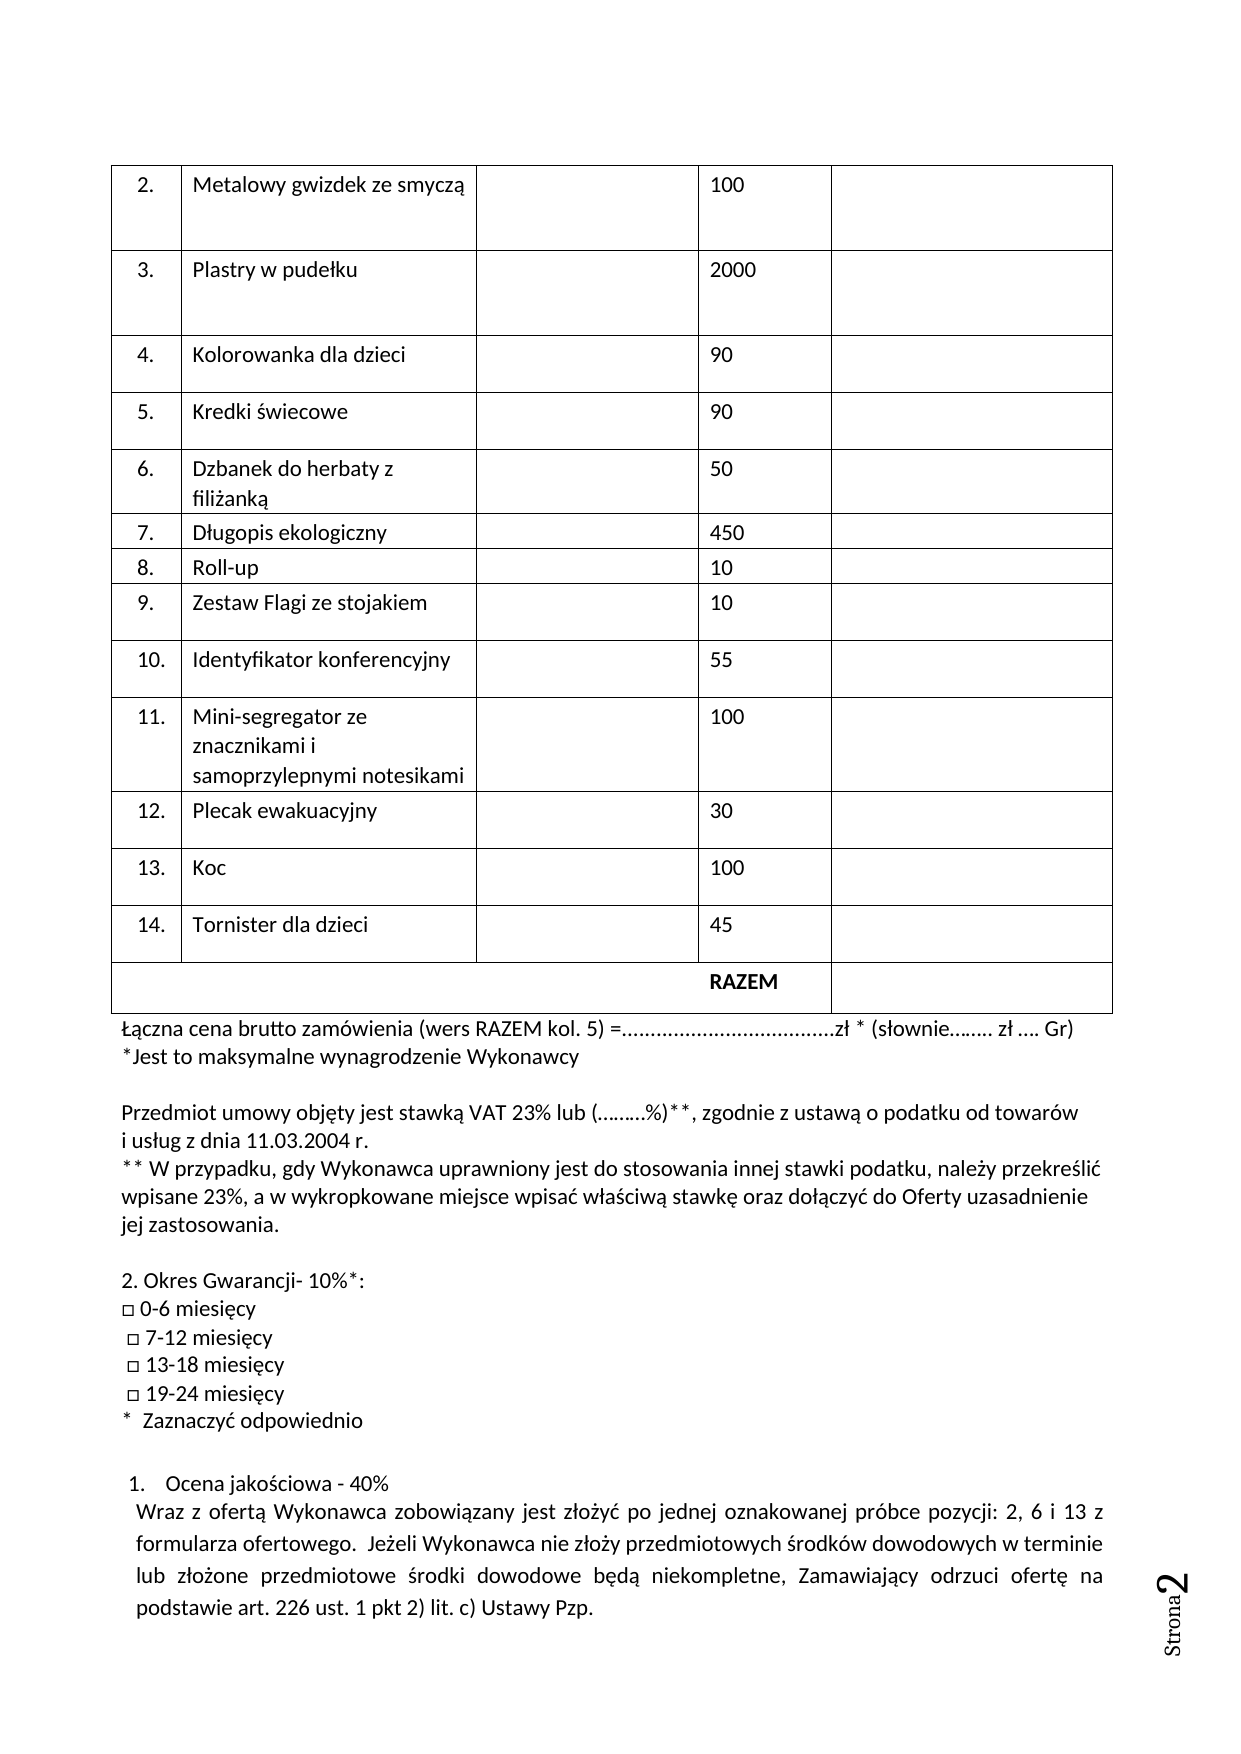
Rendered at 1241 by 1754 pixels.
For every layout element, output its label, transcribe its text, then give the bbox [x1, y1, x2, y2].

table_cell 100 [699, 698, 831, 791]
text □ 13-18 miesięcy [121, 1351, 1105, 1379]
table_cell [477, 549, 698, 583]
text □ 7-12 miesięcy [121, 1323, 1105, 1351]
table_cell [112, 906, 181, 962]
table_cell [477, 336, 698, 392]
table_cell Dzbanek do herbaty z filiżanką [182, 450, 476, 513]
table_cell Kredki świecowe [182, 393, 476, 449]
table_cell [112, 166, 181, 250]
table_cell [832, 549, 1112, 583]
table_cell [477, 251, 698, 335]
table_cell [477, 166, 698, 250]
table_cell [832, 698, 1112, 791]
text Łączna cena brutto zamówienia (wers RAZEM kol. 5) =.....................................zł * (słownie…….. zł …. Gr) [121, 1014, 1105, 1042]
table_cell [112, 963, 698, 1013]
table_cell [832, 906, 1112, 962]
table_cell [832, 584, 1112, 640]
table_cell 30 [699, 792, 831, 848]
table_cell [832, 963, 1112, 1013]
table_cell [112, 792, 181, 848]
table_cell 2000 [699, 251, 831, 335]
table_cell 45 [699, 906, 831, 962]
table_cell 55 [699, 641, 831, 697]
text * Zaznaczyć odpowiednio [121, 1407, 1105, 1435]
table_cell RAZEM [698, 963, 831, 1013]
text Wraz z ofertą Wykonawca zobowiązany jest złożyć po jednej oznakowanej próbce pozycji: 2, 6 i 13 z formularza ofertowego. Jeżeli Wykonawca nie złoży przedmiotowych środków dowodowych w terminie lub złożone przedmiotowe środki dowodowe będą niekompletne, Zamawiający odrzuci ofertę na podstawie art. 226 ust. 1 pkt 2) lit. c) Ustawy Pzp. [136, 1497, 1105, 1622]
table_cell [477, 514, 698, 548]
text 2. Okres Gwarancji- 10%*: [121, 1267, 1105, 1294]
table_cell Kolorowanka dla dzieci [182, 336, 476, 392]
table_cell [832, 336, 1112, 392]
table_cell Identyfikator konferencyjny [182, 641, 476, 697]
table_cell [832, 792, 1112, 848]
table_cell [832, 251, 1112, 335]
table_cell 100 [699, 166, 831, 250]
table_cell [112, 549, 181, 583]
table_cell [832, 849, 1112, 905]
table_cell Roll-up [182, 549, 476, 583]
table_cell Koc [182, 849, 476, 905]
table_cell Długopis ekologiczny [182, 514, 476, 548]
table_cell [112, 849, 181, 905]
table_cell [832, 166, 1112, 250]
table_cell 10 [699, 584, 831, 640]
text □ 0-6 miesięcy [121, 1294, 1105, 1323]
table_cell Plastry w pudełku [182, 251, 476, 335]
table_cell [832, 514, 1112, 548]
table_cell Metalowy gwizdek ze smyczą [182, 166, 476, 250]
table_cell Plecak ewakuacyjny [182, 792, 476, 848]
table_cell [112, 584, 181, 640]
table_cell 50 [699, 450, 831, 513]
table_cell [112, 251, 181, 335]
table_cell Tornister dla dzieci [182, 906, 476, 962]
table_cell [112, 450, 181, 513]
table_cell [112, 393, 181, 449]
text *Jest to maksymalne wynagrodzenie Wykonawcy [121, 1042, 1105, 1070]
table_cell [477, 450, 698, 513]
table_cell [112, 641, 181, 697]
list Ocena jakościowa - 40% [128, 1469, 1105, 1497]
text ** W przypadku, gdy Wykonawca uprawniony jest do stosowania innej stawki podatku, należy przekreślić wpisane 23%, a w wykropkowane miejsce wpisać właściwą stawkę oraz dołączyć do Oferty uzasadnienie jej zastosowania. [121, 1154, 1105, 1238]
table_cell [477, 698, 698, 791]
table_cell 10 [699, 549, 831, 583]
table_cell [112, 336, 181, 392]
table_cell 450 [699, 514, 831, 548]
table_cell Zestaw Flagi ze stojakiem [182, 584, 476, 640]
text □ 19-24 miesięcy [121, 1379, 1105, 1407]
table_cell [477, 641, 698, 697]
table_cell [832, 393, 1112, 449]
table_cell [477, 849, 698, 905]
table_cell [477, 906, 698, 962]
table_cell Mini-segregator ze znacznikami i samoprzylepnymi notesikami [182, 698, 476, 791]
table_cell 90 [699, 336, 831, 392]
table_cell 100 [699, 849, 831, 905]
table_cell [477, 393, 698, 449]
table_cell [832, 641, 1112, 697]
table_cell [832, 450, 1112, 513]
table_cell 90 [699, 393, 831, 449]
table_cell [477, 584, 698, 640]
table_cell [112, 698, 181, 791]
table_cell [477, 792, 698, 848]
table_cell [112, 514, 181, 548]
text Przedmiot umowy objęty jest stawką VAT 23% lub (………%)**, zgodnie z ustawą o podatku od towarów i usług z dnia 11.03.2004 r. [121, 1098, 1105, 1154]
